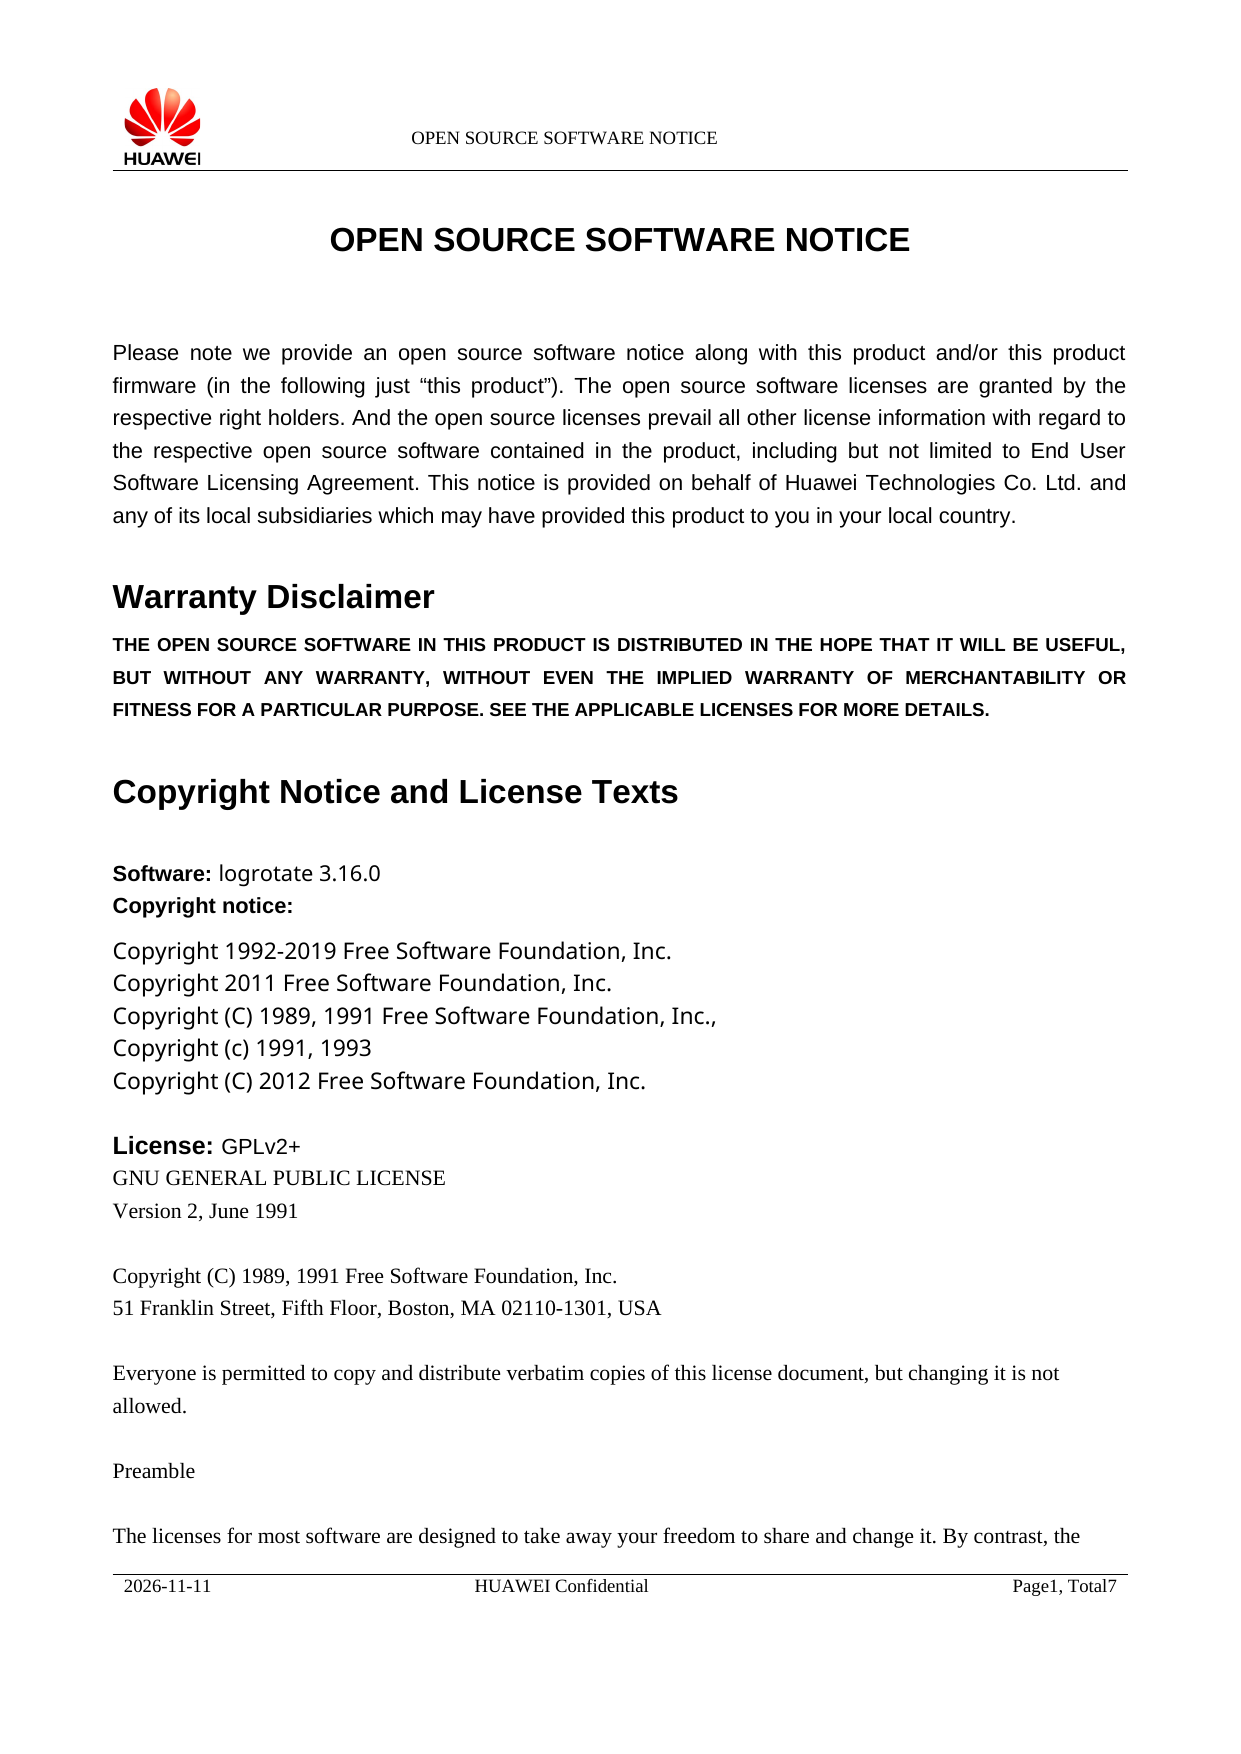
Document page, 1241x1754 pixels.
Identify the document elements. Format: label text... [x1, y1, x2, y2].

text License: GPLv2+ [112, 1129, 1128, 1161]
text Copyright 1992-2019 Free Software Foundation, Inc. [112, 934, 1128, 966]
text Copyright notice: [112, 889, 1128, 921]
title Software: logrotate 3.16.0 [112, 856, 1128, 889]
picture [124, 88, 201, 165]
text Warranty Disclaimer [112, 564, 1128, 629]
text Copyright (C) 1989, 1991 Free Software Foundation, Inc., [112, 999, 1128, 1031]
text Copyright 2011 Free Software Foundation, Inc. [112, 966, 1128, 999]
text Copyright (C) 2012 Free Software Foundation, Inc. [112, 1064, 1128, 1096]
text Copyright (c) 1991, 1993 [112, 1031, 1128, 1064]
text OPEN SOURCE SOFTWARE NOTICE [112, 206, 1128, 271]
text Copyright Notice and License Texts [112, 759, 1128, 824]
text The open source software in this product is distributed in the hope that it will be useful, but WITHOUT ANY WARRANTY, without even the implied warranty of MERCHANTABILITY or FITNESS FOR A PARTICULAR PURPOSE. See the applicable licenses for more details. [112, 629, 1128, 726]
text Please note we provide an open source software notice along with this product and/or this product firmware (in the following just “this product”). The open source software licenses are granted by the respective right holders. And the open source licenses prevail all other license information with regard to the respective open source software contained in the product, including but not limited to End User Software Licensing Agreement. This notice is provided on behalf of Huawei Technologies Co. Ltd. and any of its local subsidiaries which may have provided this product to you in your local country. [112, 336, 1128, 531]
